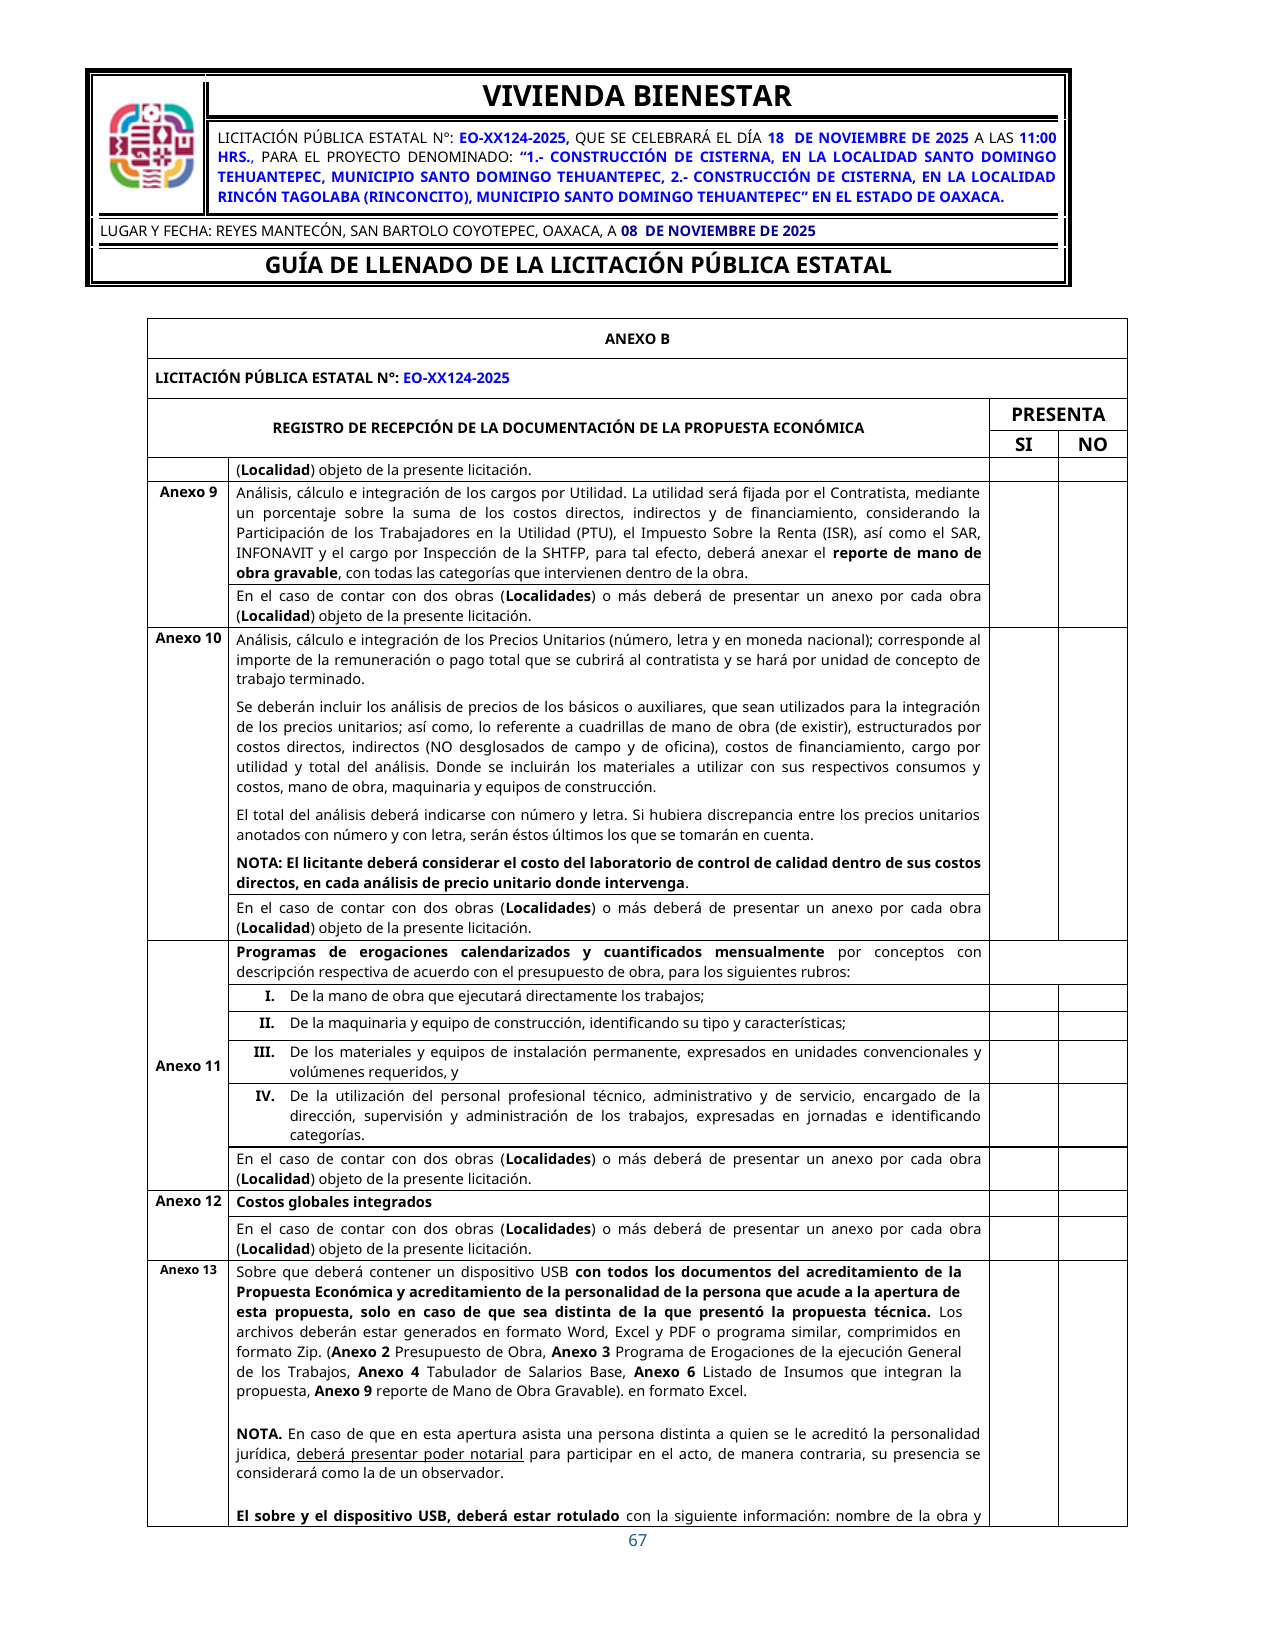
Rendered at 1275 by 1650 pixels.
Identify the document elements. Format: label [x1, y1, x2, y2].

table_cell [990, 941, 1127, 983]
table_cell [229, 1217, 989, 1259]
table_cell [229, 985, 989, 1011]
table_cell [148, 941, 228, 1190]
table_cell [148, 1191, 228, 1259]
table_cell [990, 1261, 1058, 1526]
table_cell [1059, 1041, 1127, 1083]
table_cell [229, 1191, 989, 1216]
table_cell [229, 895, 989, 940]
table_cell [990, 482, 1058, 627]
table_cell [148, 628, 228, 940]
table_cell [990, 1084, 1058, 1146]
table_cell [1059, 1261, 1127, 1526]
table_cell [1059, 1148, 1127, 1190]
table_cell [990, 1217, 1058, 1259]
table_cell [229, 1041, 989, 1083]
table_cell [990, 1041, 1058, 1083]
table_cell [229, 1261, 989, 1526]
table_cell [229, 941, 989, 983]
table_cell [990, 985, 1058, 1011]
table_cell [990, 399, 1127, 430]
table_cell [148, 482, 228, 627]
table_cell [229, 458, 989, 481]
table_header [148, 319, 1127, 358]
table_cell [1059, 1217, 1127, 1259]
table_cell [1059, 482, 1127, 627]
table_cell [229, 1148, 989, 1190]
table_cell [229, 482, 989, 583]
picture [98, 95, 203, 194]
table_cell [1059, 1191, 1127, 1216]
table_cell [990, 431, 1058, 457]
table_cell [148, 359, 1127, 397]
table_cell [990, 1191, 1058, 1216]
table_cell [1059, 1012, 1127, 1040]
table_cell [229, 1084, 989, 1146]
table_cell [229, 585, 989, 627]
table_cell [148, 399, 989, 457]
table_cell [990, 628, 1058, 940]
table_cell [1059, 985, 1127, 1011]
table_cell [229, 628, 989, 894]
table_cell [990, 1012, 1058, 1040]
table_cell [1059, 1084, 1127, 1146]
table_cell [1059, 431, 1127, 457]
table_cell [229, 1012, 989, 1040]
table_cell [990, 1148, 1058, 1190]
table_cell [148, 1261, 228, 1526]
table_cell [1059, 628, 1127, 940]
